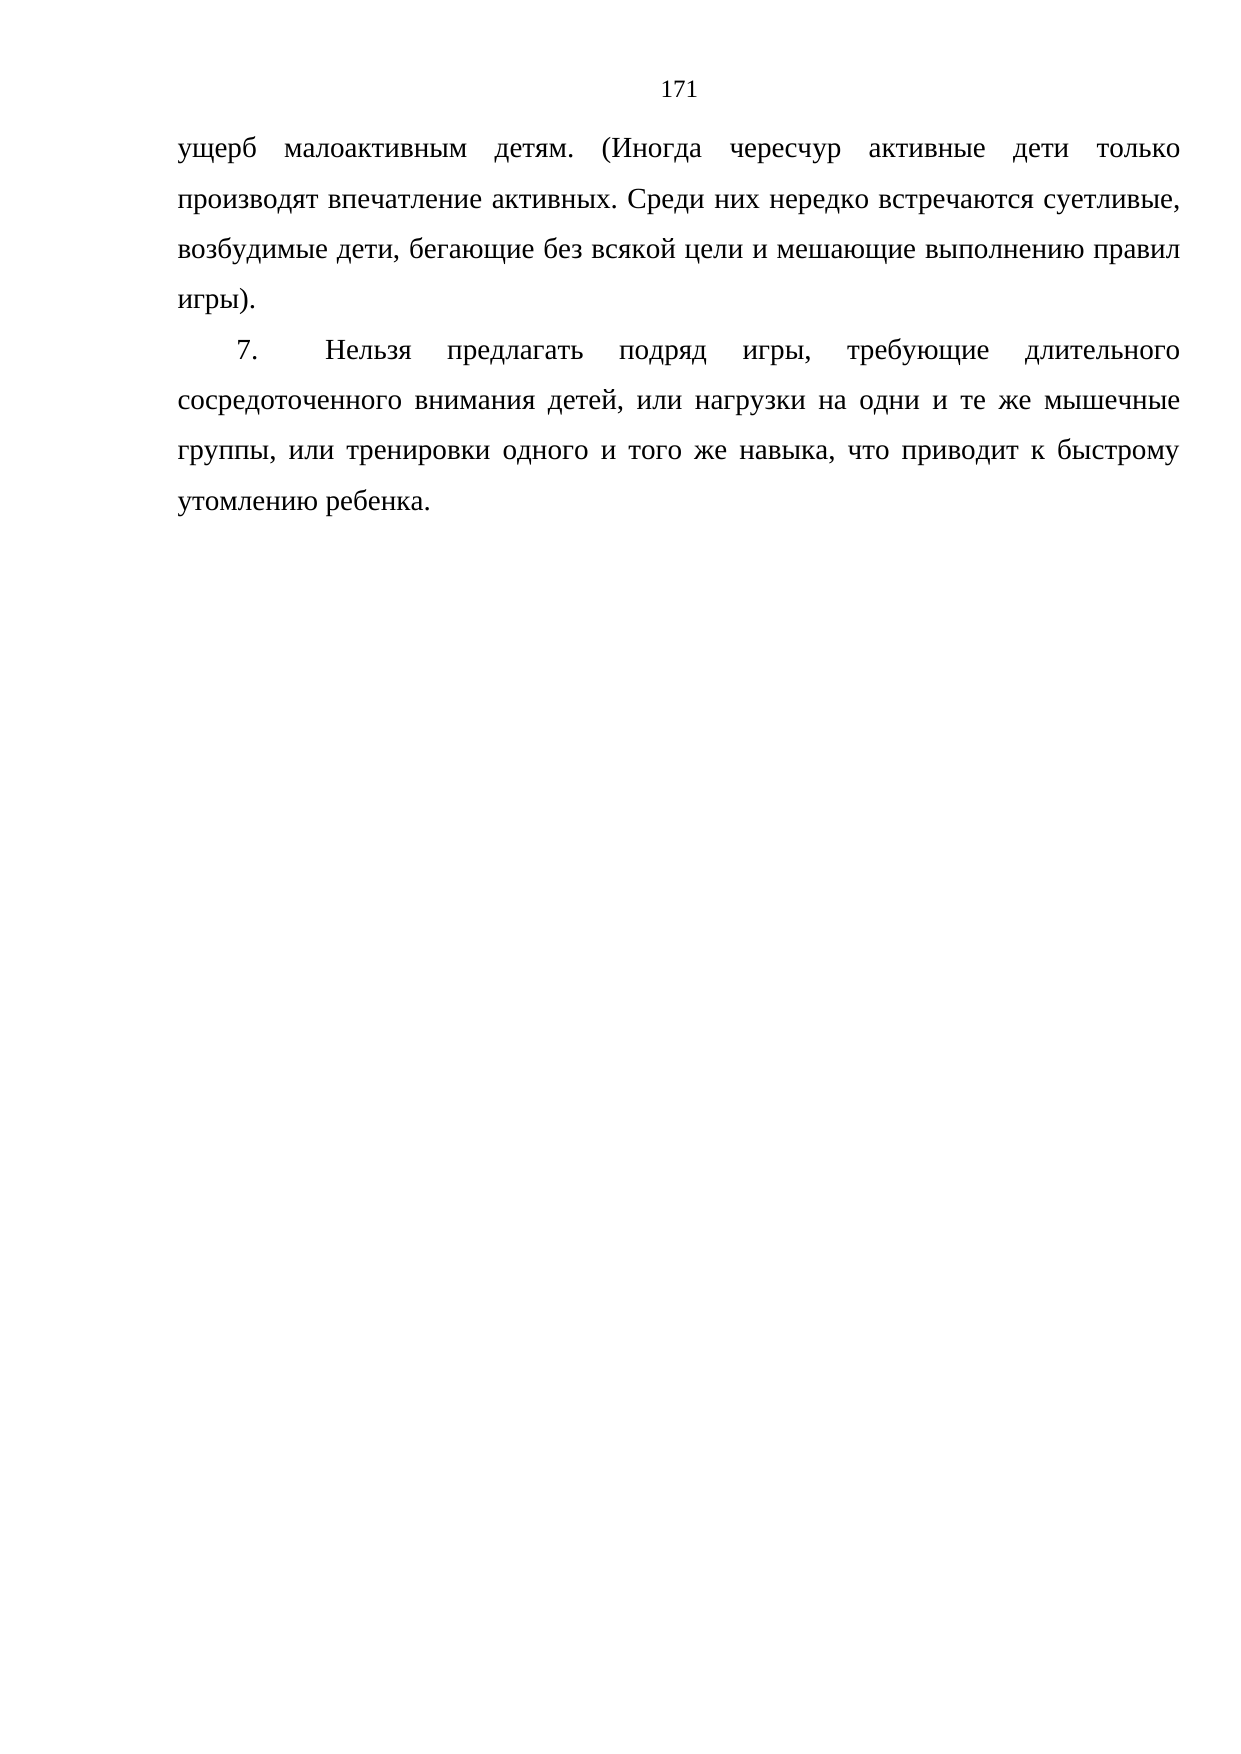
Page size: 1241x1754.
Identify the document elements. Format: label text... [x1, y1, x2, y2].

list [177, 131, 1181, 315]
list Нельзя предлагать подряд игры, требующие длительного сосредоточенного внимания детей, или нагрузки на одни и те же мышечные группы, или тренировки одного и того же навыка, что приводит к быстрому утомлению ребенка. [177, 332, 1181, 516]
